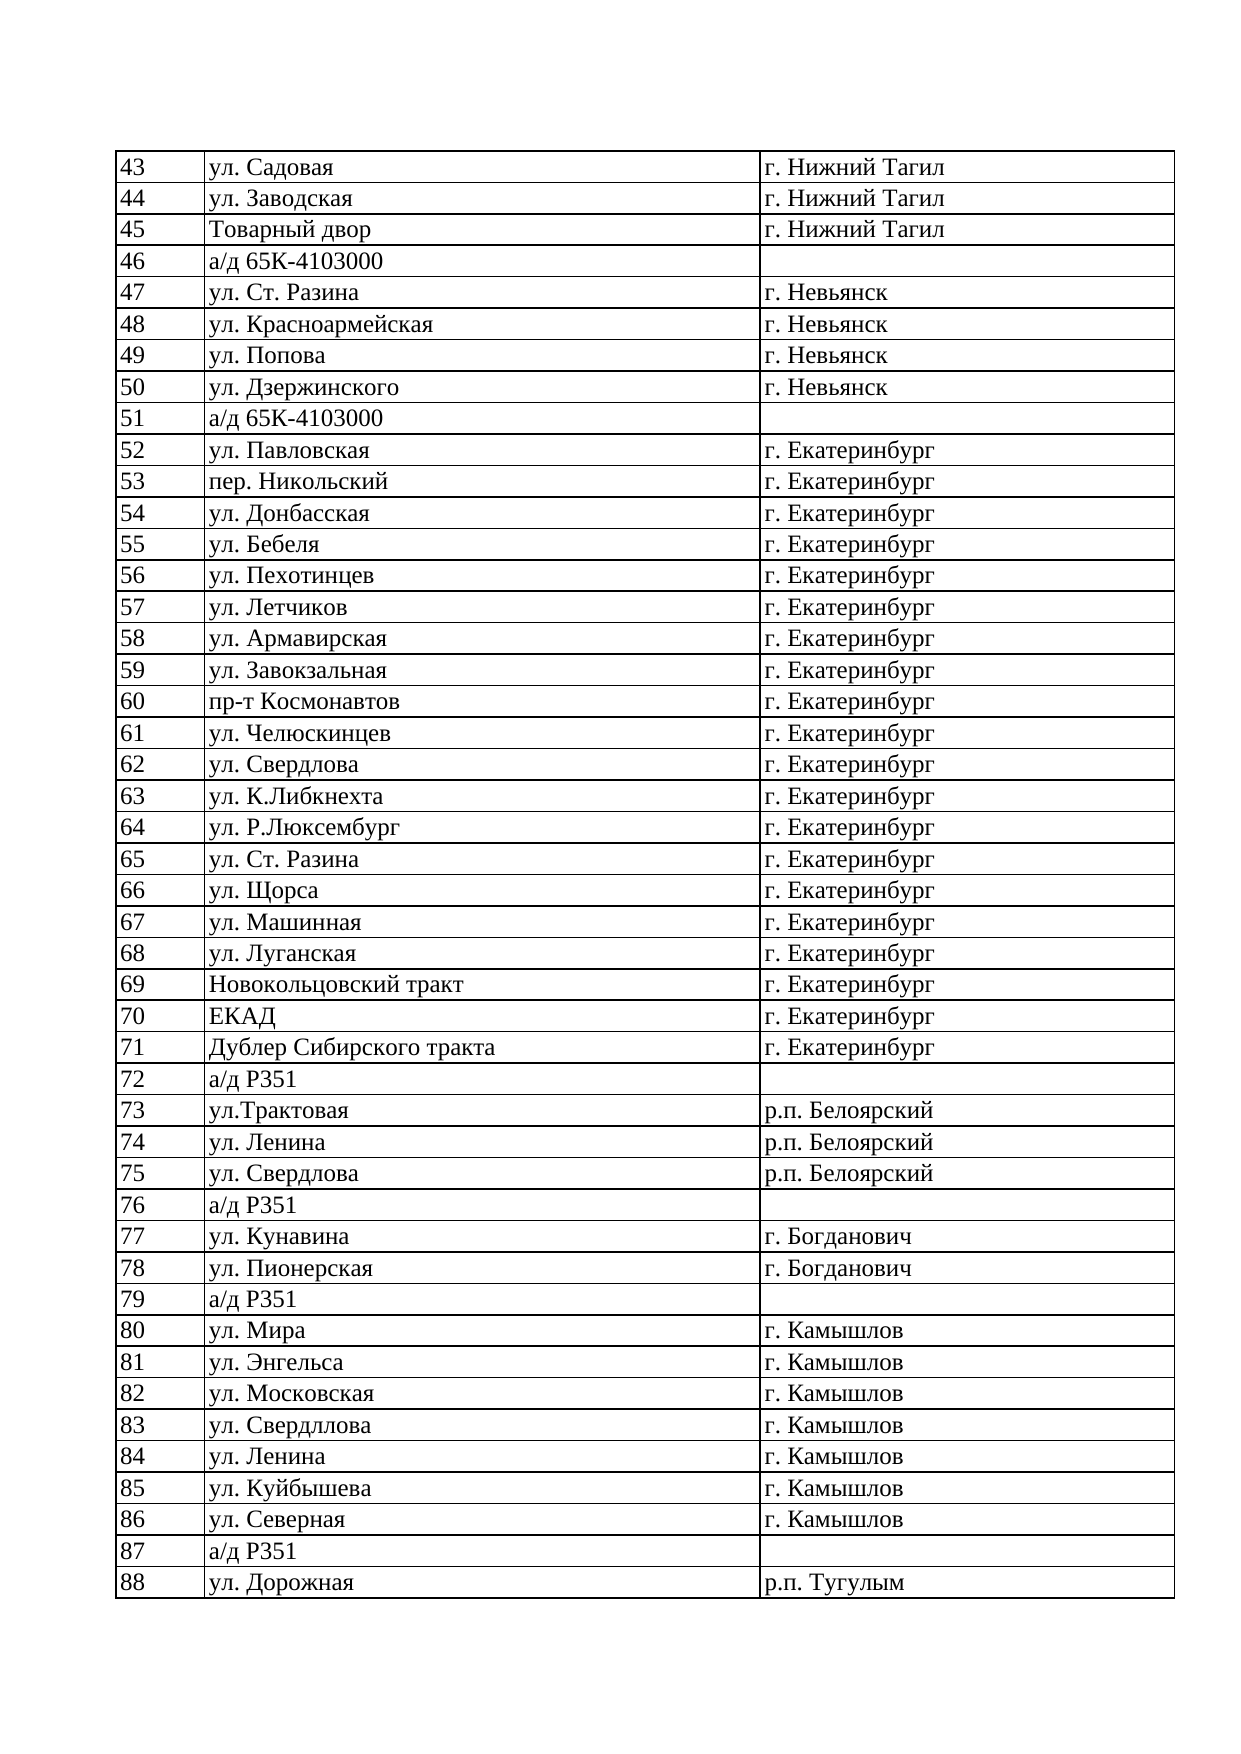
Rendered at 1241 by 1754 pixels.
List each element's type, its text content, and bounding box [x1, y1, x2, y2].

table_cell 69 [117, 970, 204, 999]
table_cell 49 [117, 340, 204, 370]
table_cell ул. Попова [205, 340, 759, 370]
table_cell г. Нижний Тагил [761, 152, 1174, 181]
table_cell 64 [117, 812, 204, 842]
table_cell г. Екатеринбург [761, 466, 1174, 496]
table_cell ул. Энгельса [205, 1347, 759, 1377]
table_cell г. Невьянск [761, 372, 1174, 402]
table_cell ул. Пехотинцев [205, 561, 759, 590]
table_cell ул. К.Либкнехта [205, 781, 759, 811]
table_cell г. Богданович [761, 1221, 1174, 1251]
table_cell ул. Донбасская [205, 498, 759, 527]
table_cell 78 [117, 1253, 204, 1282]
table_cell 74 [117, 1127, 204, 1157]
table_cell г. Екатеринбург [761, 812, 1174, 842]
table_cell г. Камышлов [761, 1473, 1174, 1503]
table_cell ул. Ленина [205, 1127, 759, 1157]
table_cell 58 [117, 623, 204, 653]
table_cell ул.Трактовая [205, 1095, 759, 1125]
table_cell ул. Красноармейская [205, 309, 759, 339]
table_cell ул. Свердллова [205, 1410, 759, 1440]
table_cell ул. Свердлова [205, 1158, 759, 1188]
table_cell а/д Р351 [205, 1190, 759, 1219]
table_cell ул. Дорожная [205, 1567, 759, 1597]
table_cell 83 [117, 1410, 204, 1440]
table_cell ул. Куйбышева [205, 1473, 759, 1503]
table_cell г. Екатеринбург [761, 529, 1174, 559]
table_cell 61 [117, 718, 204, 748]
table_cell ул. Павловская [205, 435, 759, 464]
table_cell р.п. Тугулым [761, 1567, 1174, 1597]
table_cell ул. Ленина [205, 1441, 759, 1471]
table_cell 62 [117, 749, 204, 779]
table_cell ул. Северная [205, 1504, 759, 1534]
table_cell а/д Р351 [205, 1536, 759, 1566]
table_cell ул. Бебеля [205, 529, 759, 559]
table_cell ул. Машинная [205, 907, 759, 936]
table_cell 53 [117, 466, 204, 496]
table_cell [761, 403, 1174, 433]
table_cell 88 [117, 1567, 204, 1597]
table_cell 70 [117, 1001, 204, 1031]
table_cell г. Нижний Тагил [761, 183, 1174, 213]
table_cell 52 [117, 435, 204, 464]
table_cell 86 [117, 1504, 204, 1534]
table_cell [761, 1536, 1174, 1566]
table_cell ЕКАД [205, 1001, 759, 1031]
table_cell 67 [117, 907, 204, 936]
table_cell г. Камышлов [761, 1441, 1174, 1471]
table_cell 59 [117, 655, 204, 685]
table_cell 68 [117, 938, 204, 968]
table_cell ул. Дзержинского [205, 372, 759, 402]
table_cell г. Богданович [761, 1253, 1174, 1282]
table_cell 46 [117, 246, 204, 276]
table_cell 73 [117, 1095, 204, 1125]
table_cell г. Камышлов [761, 1316, 1174, 1345]
table_cell [761, 1284, 1174, 1314]
table_cell 54 [117, 498, 204, 527]
table_cell ул. Армавирская [205, 623, 759, 653]
table_cell 44 [117, 183, 204, 213]
table_cell 72 [117, 1064, 204, 1094]
table_cell 50 [117, 372, 204, 402]
table_cell 60 [117, 686, 204, 716]
table_cell 75 [117, 1158, 204, 1188]
table_cell а/д 65К-4103000 [205, 403, 759, 433]
table_cell а/д 65К-4103000 [205, 246, 759, 276]
table_cell пер. Никольский [205, 466, 759, 496]
table_cell Товарный двор [205, 215, 759, 244]
table_cell г. Екатеринбург [761, 655, 1174, 685]
table_cell г. Нижний Тагил [761, 215, 1174, 244]
table_cell г. Екатеринбург [761, 435, 1174, 464]
table_cell г. Екатеринбург [761, 1032, 1174, 1062]
table_cell ул. Заводская [205, 183, 759, 213]
table_cell 80 [117, 1316, 204, 1345]
table_cell 77 [117, 1221, 204, 1251]
table_cell ул. Летчиков [205, 592, 759, 622]
table_cell г. Екатеринбург [761, 561, 1174, 590]
table_cell 79 [117, 1284, 204, 1314]
table_cell г. Екатеринбург [761, 749, 1174, 779]
table_cell г. Екатеринбург [761, 970, 1174, 999]
table_cell г. Екатеринбург [761, 718, 1174, 748]
table_cell 82 [117, 1378, 204, 1408]
table_cell ул. Мира [205, 1316, 759, 1345]
table_cell ул. Завокзальная [205, 655, 759, 685]
table_cell г. Екатеринбург [761, 686, 1174, 716]
table_cell г. Камышлов [761, 1378, 1174, 1408]
table_cell г. Камышлов [761, 1347, 1174, 1377]
table_cell 48 [117, 309, 204, 339]
table_cell г. Камышлов [761, 1410, 1174, 1440]
table_cell пр-т Космонавтов [205, 686, 759, 716]
table_cell 63 [117, 781, 204, 811]
table_cell [761, 1190, 1174, 1219]
table_cell 84 [117, 1441, 204, 1471]
table_cell [761, 1064, 1174, 1094]
table_cell г. Невьянск [761, 340, 1174, 370]
table_cell ул. Ст. Разина [205, 844, 759, 873]
table_cell г. Невьянск [761, 309, 1174, 339]
table_cell 65 [117, 844, 204, 873]
table_cell 47 [117, 277, 204, 307]
table_cell Новокольцовский тракт [205, 970, 759, 999]
table_cell г. Екатеринбург [761, 498, 1174, 527]
table_cell [761, 246, 1174, 276]
table_cell 87 [117, 1536, 204, 1566]
table_cell г. Екатеринбург [761, 907, 1174, 936]
table_cell а/д Р351 [205, 1064, 759, 1094]
table_cell г. Екатеринбург [761, 1001, 1174, 1031]
table_cell г. Екатеринбург [761, 592, 1174, 622]
table_cell р.п. Белоярский [761, 1158, 1174, 1188]
table_cell р.п. Белоярский [761, 1127, 1174, 1157]
table_cell 43 [117, 152, 204, 181]
table_cell ул. Ст. Разина [205, 277, 759, 307]
table_cell Дублер Сибирского тракта [205, 1032, 759, 1062]
table_cell 85 [117, 1473, 204, 1503]
table_cell 66 [117, 875, 204, 905]
table_cell 57 [117, 592, 204, 622]
table_cell 56 [117, 561, 204, 590]
table_cell г. Екатеринбург [761, 844, 1174, 873]
table_cell 55 [117, 529, 204, 559]
table_cell г. Камышлов [761, 1504, 1174, 1534]
table_cell ул. Московская [205, 1378, 759, 1408]
table_cell ул. Кунавина [205, 1221, 759, 1251]
table_cell г. Невьянск [761, 277, 1174, 307]
table_cell р.п. Белоярский [761, 1095, 1174, 1125]
table_cell ул. Щорса [205, 875, 759, 905]
table_cell ул. Р.Люксембург [205, 812, 759, 842]
table_cell г. Екатеринбург [761, 781, 1174, 811]
table_cell 71 [117, 1032, 204, 1062]
table_cell ул. Челюскинцев [205, 718, 759, 748]
table_cell 81 [117, 1347, 204, 1377]
table_cell 76 [117, 1190, 204, 1219]
table_cell г. Екатеринбург [761, 938, 1174, 968]
table_cell ул. Свердлова [205, 749, 759, 779]
table_cell ул. Пионерская [205, 1253, 759, 1282]
table_cell ул. Садовая [205, 152, 759, 181]
table_cell 45 [117, 215, 204, 244]
table_cell г. Екатеринбург [761, 875, 1174, 905]
table_cell а/д Р351 [205, 1284, 759, 1314]
table_cell ул. Луганская [205, 938, 759, 968]
table_cell г. Екатеринбург [761, 623, 1174, 653]
table_cell 51 [117, 403, 204, 433]
